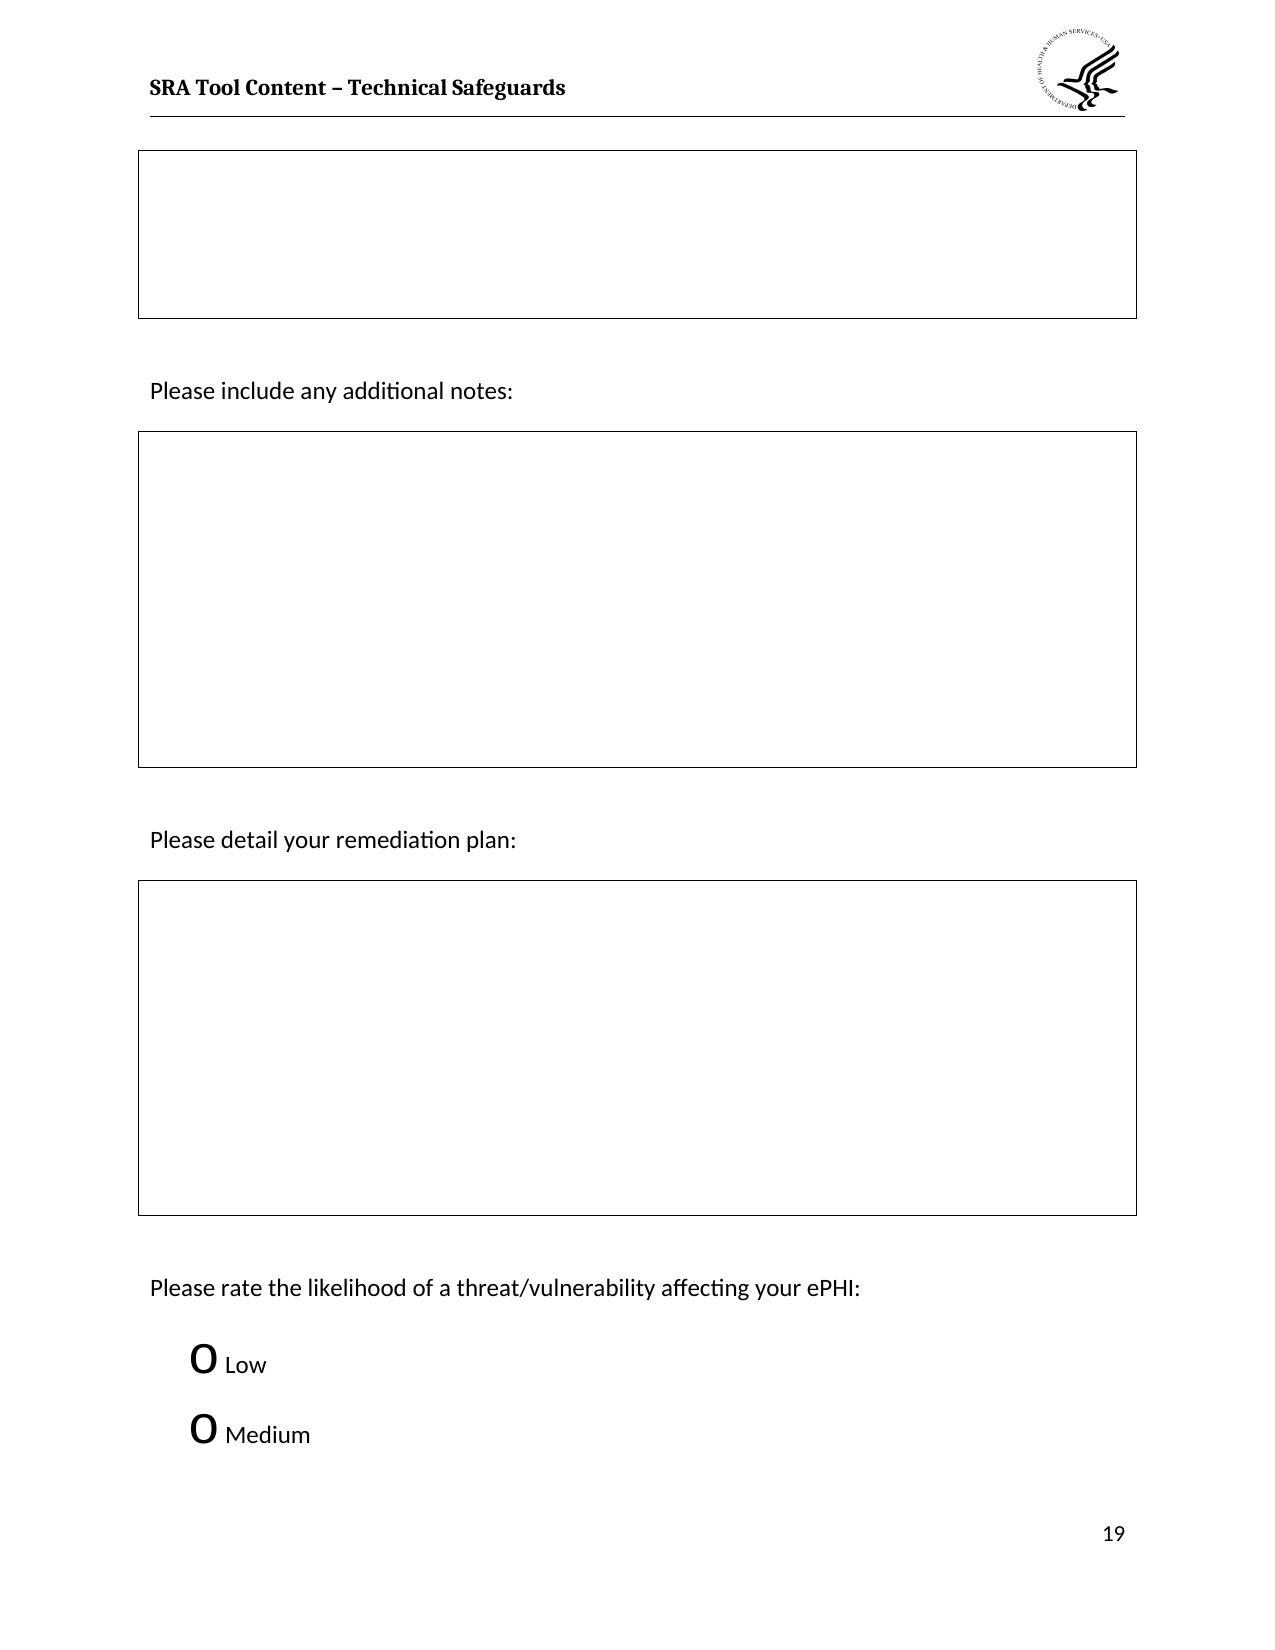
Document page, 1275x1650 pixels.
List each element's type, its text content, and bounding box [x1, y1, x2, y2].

text Please include any additional notes: [150, 375, 1125, 406]
text Please rate the likelihood of a threat/vulnerability affecting your ePHI: [150, 1272, 1125, 1303]
picture [1037, 29, 1119, 111]
text Please detail your remediation plan: [150, 824, 1125, 854]
list Medium [187, 1399, 1125, 1460]
table_header [139, 151, 1136, 318]
table_header [139, 881, 1136, 1215]
table_header [139, 432, 1136, 767]
list Low [187, 1328, 1125, 1389]
